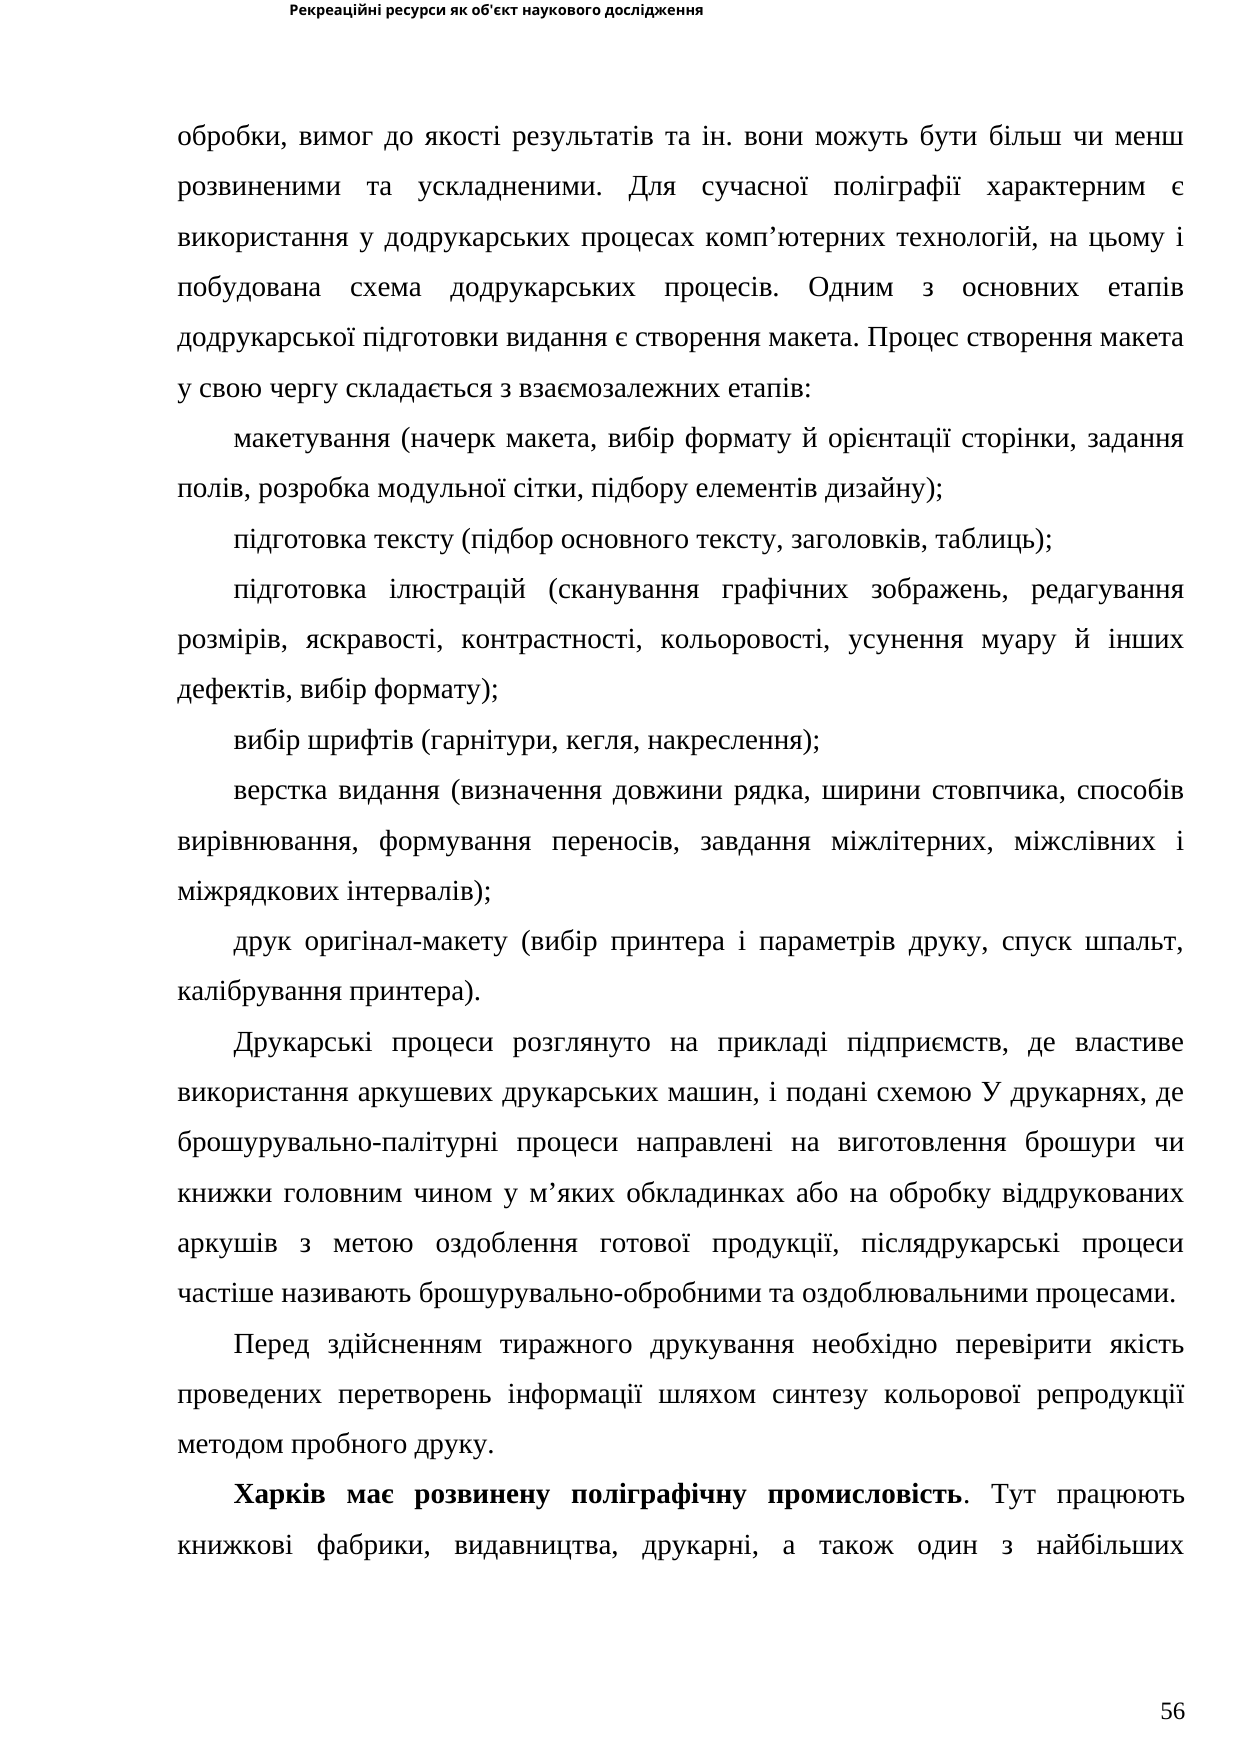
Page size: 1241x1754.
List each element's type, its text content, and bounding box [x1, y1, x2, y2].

text підготовка тексту (підбор основного тексту, заголовків, таблиць); [177, 521, 1185, 554]
text Перед здійсненням тиражного друкування необхідно перевірити якість проведених перетворень інформації шляхом синтезу кольорової репродукції методом пробного друку. [177, 1326, 1185, 1460]
text Друкарські процеси розглянуто на прикладі підприємств, де властиве використання аркушевих друкарських машин, і подані схемою У друкарнях, де брошурувально-палітурні процеси направлені на виготовлення брошури чи книжки головним чином у м’яких обкладинках або на обробку віддрукованих аркушів з метою оздоблення готової продукції, післядрукарські процеси частіше називають брошурувально-обробними та оздоблювальними процесами. [177, 1024, 1185, 1309]
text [177, 1477, 1185, 1561]
text макетування (начерк макета, вибір формату й орієнтації сторінки, задання полів, розробка модульної сітки, підбору елементів дизайну); [177, 420, 1185, 504]
text верстка видання (визначення довжини рядка, ширини стовпчика, способів вирівнювання, формування переносів, завдання міжлітерних, міжслівних і міжрядкових інтервалів); [177, 772, 1185, 906]
text підготовка ілюстрацій (сканування графічних зображень, редагування розмірів, яскравості, контрастності, кольоровості, усунення муару й інших дефектів, вибір формату); [177, 571, 1185, 705]
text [177, 118, 1185, 403]
text друк оригінал-макету (вибір принтера і параметрів друку, спуск шпальт, калібрування принтера). [177, 923, 1185, 1007]
text вибір шрифтів (гарнітури, кегля, накреслення); [177, 722, 1185, 756]
